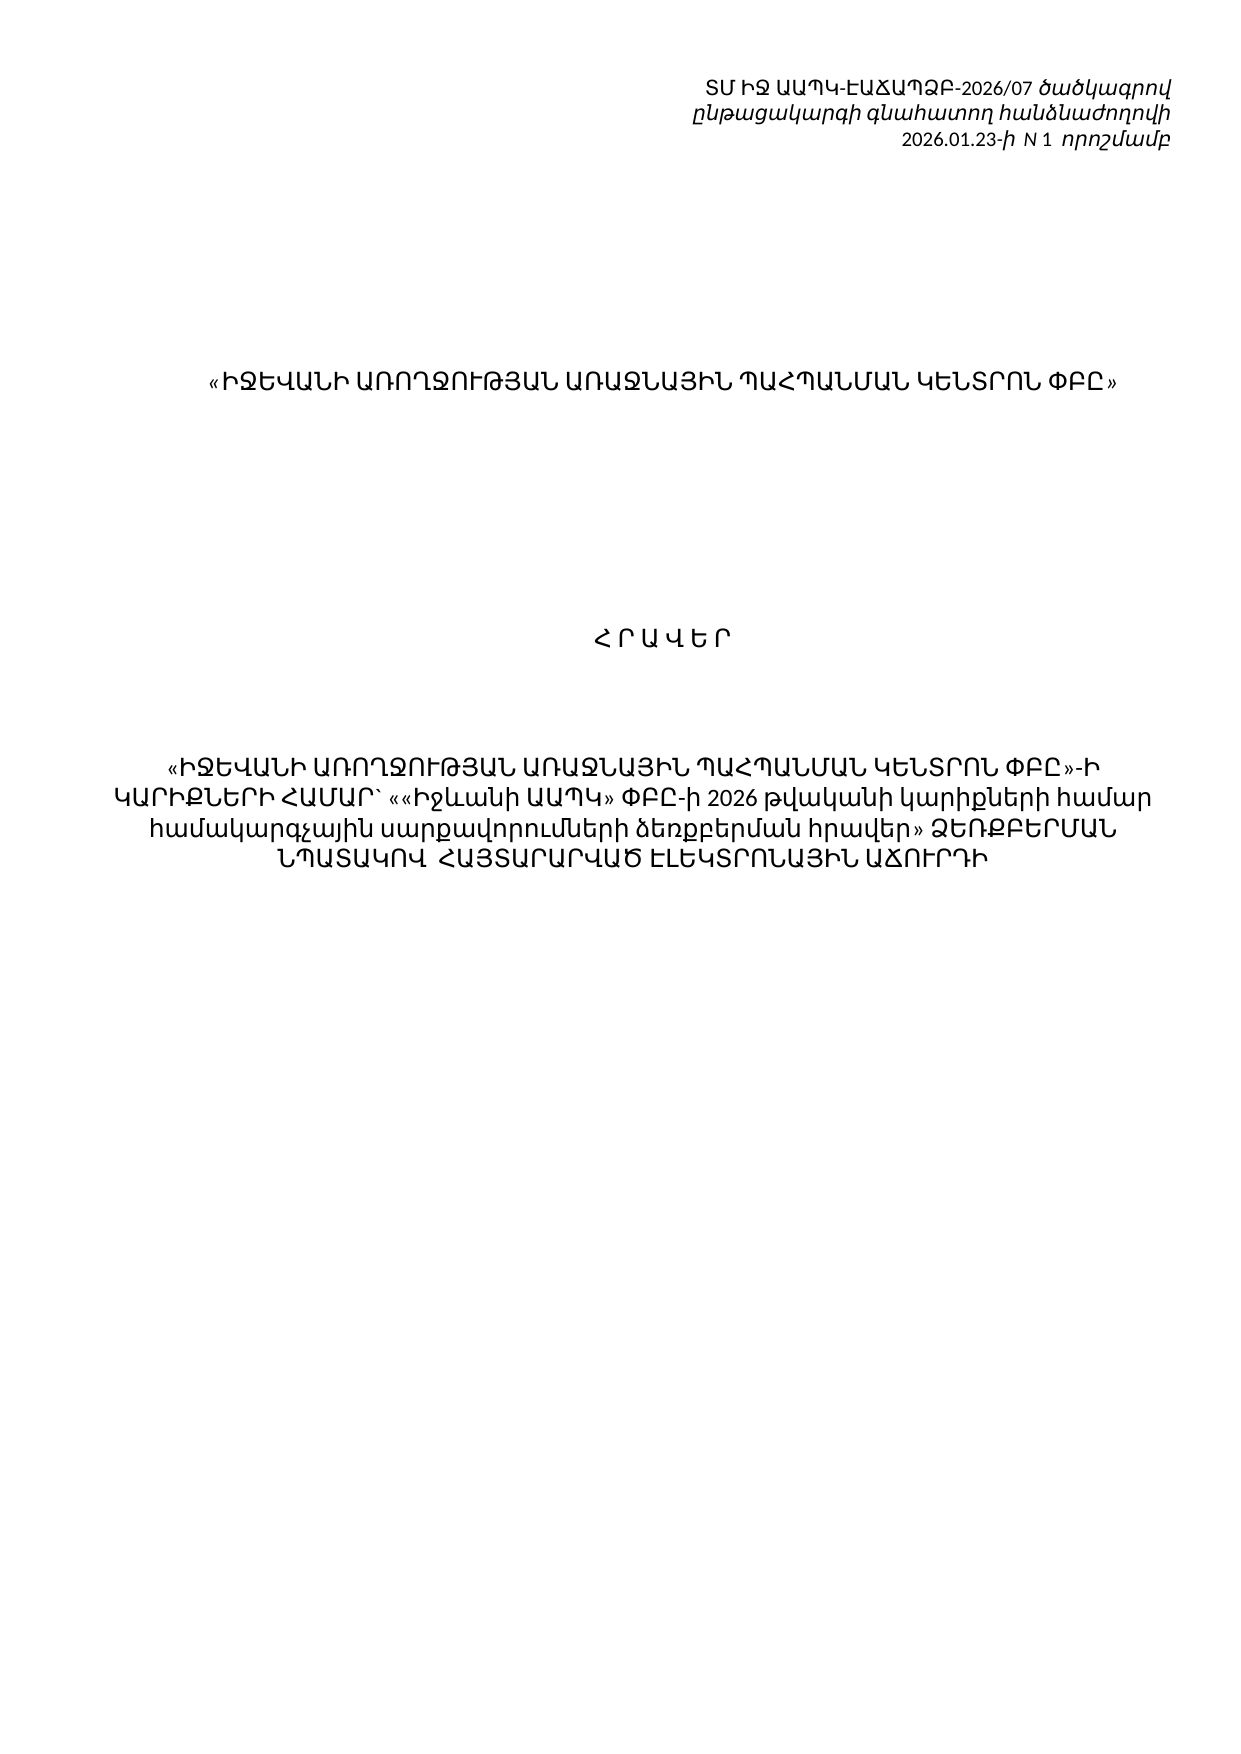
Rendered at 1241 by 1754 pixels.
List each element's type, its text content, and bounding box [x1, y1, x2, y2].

text Հ Ր Ա Վ Ե Ր [94, 623, 1172, 653]
text 2026.01.23 -ի N 1 որոշմամբ [94, 126, 1171, 151]
text « ԻՋԵՎԱՆԻ ԱՌՈՂՋՈՒԹՅԱՆ ԱՌԱՋՆԱՅԻՆ ՊԱՀՊԱՆՄԱՆ ԿԵՆՏՐՈՆ ՓԲԸ» [94, 366, 1172, 397]
text «ԻՋԵՎԱՆԻ ԱՌՈՂՋՈՒԹՅԱՆ ԱՌԱՋՆԱՅԻՆ ՊԱՀՊԱՆՄԱՆ ԿԵՆՏՐՈՆ ՓԲԸ»-Ի ԿԱՐԻՔՆԵՐԻ ՀԱՄԱՐ` ««Իջևանի ԱԱՊԿ» ՓԲԸ-ի 2026 թվականի կարիքների համար համակարգչային սարքավորումների ձեռքբերման հրավեր» ՁԵՌՔԲԵՐՄԱՆ ՆՊԱՏԱԿՈՎ ՀԱՅՏԱՐԱՐՎԱԾ ԷԼԵԿՏՐՈՆԱՅԻՆ ԱՃՈՒՐԴԻ [94, 752, 1172, 874]
text ընթացակարգի գնահատող հանձնաժողովի [94, 100, 1171, 126]
text ՏՄ ԻՋ ԱԱՊԿ-ԷԱՃԱՊՁԲ-2026/07 ծածկագրով [94, 75, 1171, 100]
